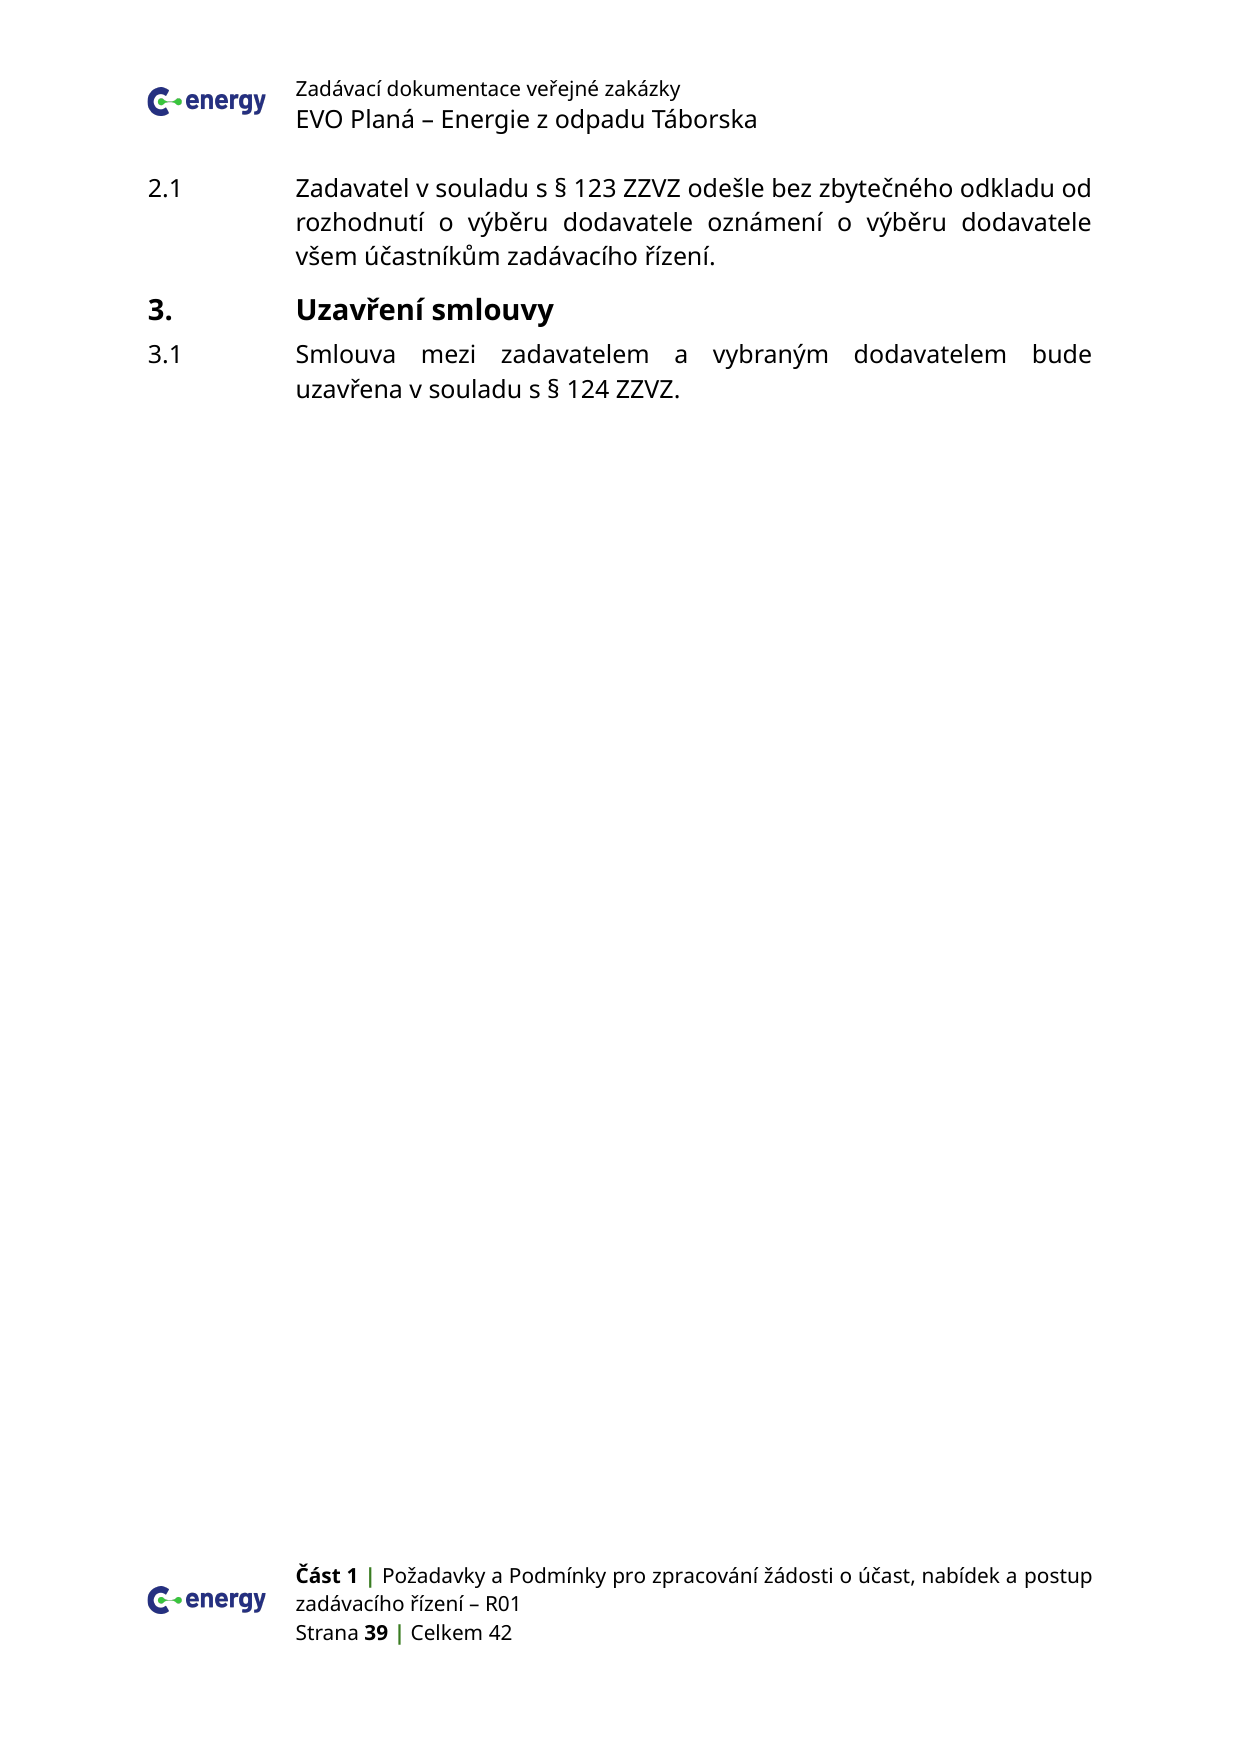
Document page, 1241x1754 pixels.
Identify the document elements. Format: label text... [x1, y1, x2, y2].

subtitle Uzavření smlouvy [148, 289, 1093, 329]
subtitle Zadavatel v souladu s § 123 ZZVZ odešle bez zbytečného odkladu od rozhodnutí o výběru dodavatele oznámení o výběru dodavatele všem účastníkům zadávacího řízení. [148, 170, 1093, 272]
picture [147, 87, 266, 116]
subtitle Smlouva mezi zadavatelem a vybraným dodavatelem bude uzavřena v souladu s § 124 ZZVZ. [148, 337, 1093, 405]
picture [147, 1586, 266, 1614]
